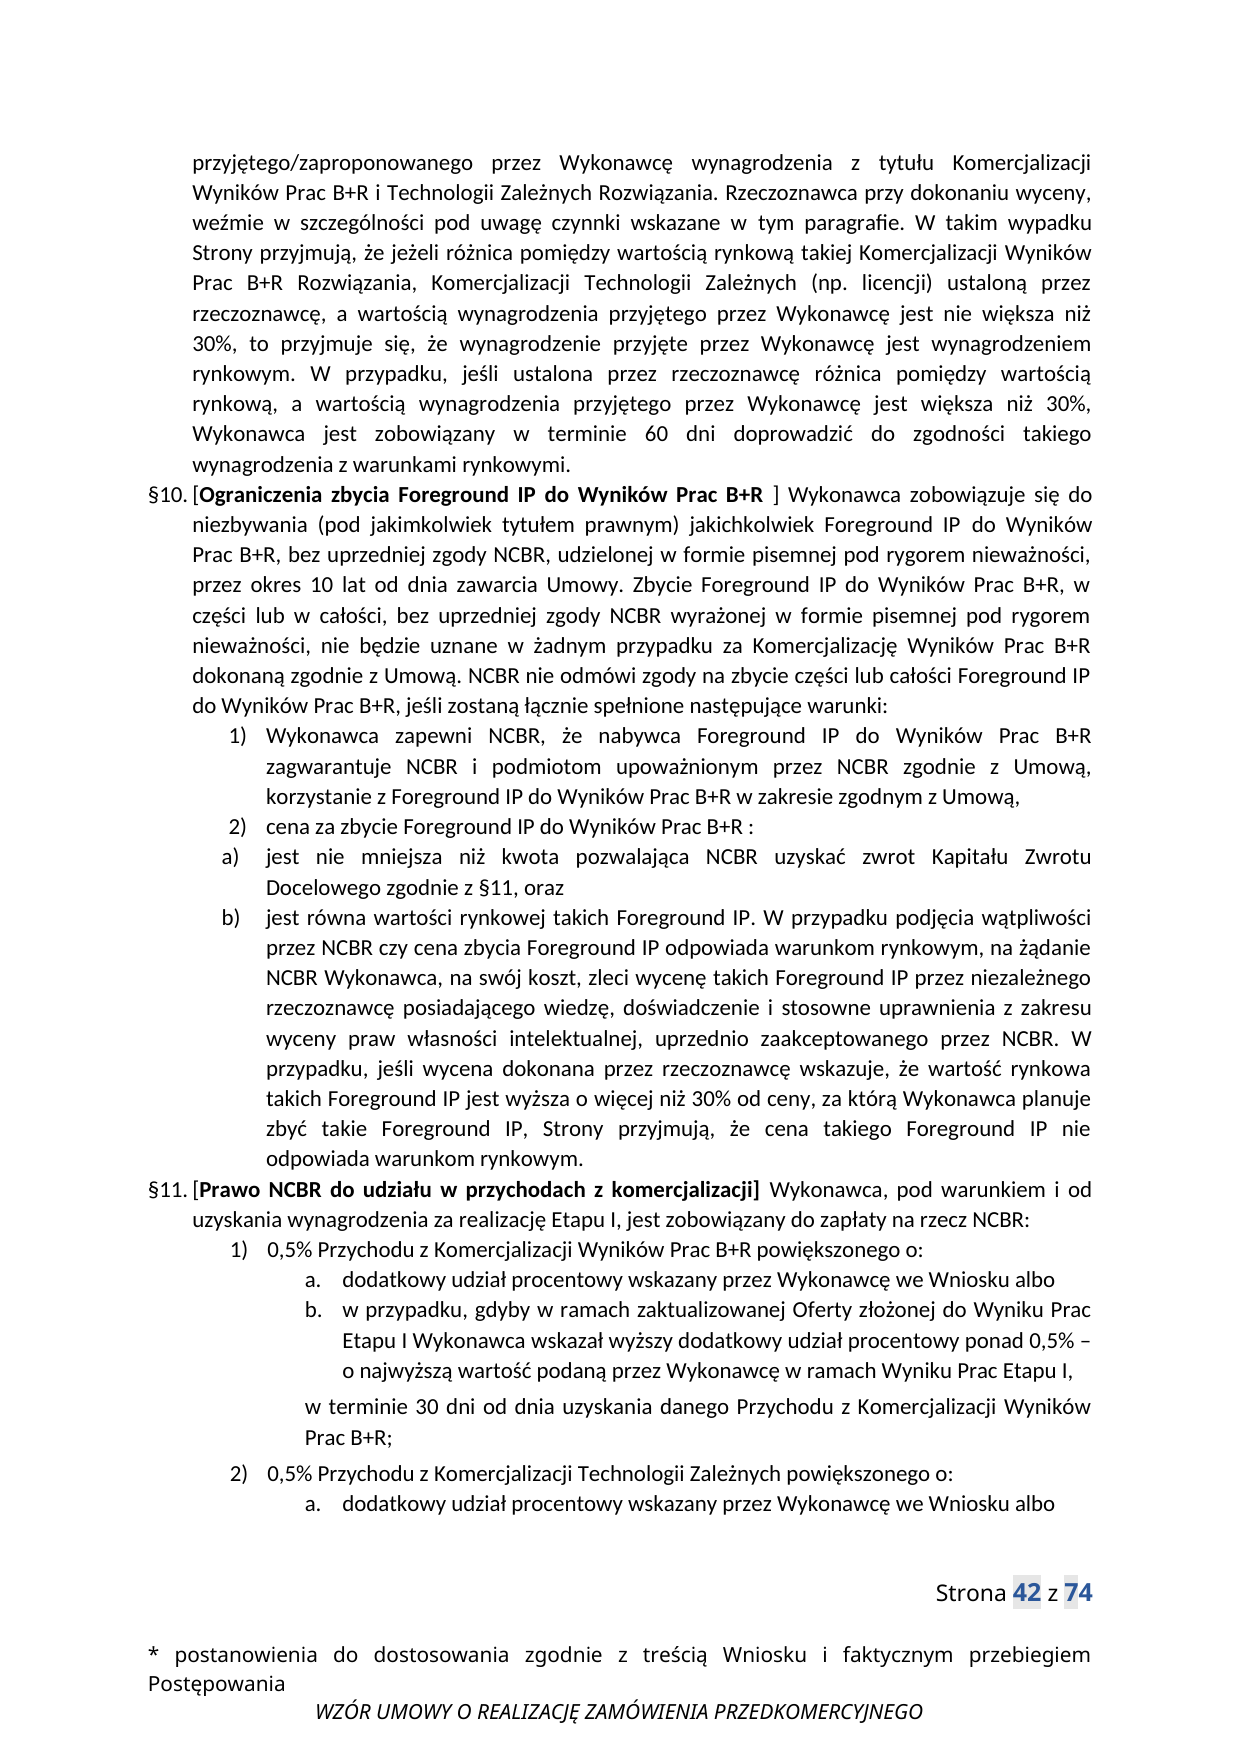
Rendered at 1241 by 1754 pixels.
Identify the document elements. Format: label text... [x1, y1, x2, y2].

list 0,5% Przychodu z Komercjalizacji Wyników Prac B+R powiększonego o: [229, 1235, 1093, 1263]
list 0,5% Przychodu z Komercjalizacji Technologii Zależnych powiększonego o: [229, 1459, 1093, 1487]
list cena za zbycie Foreground IP do Wyników Prac B+R : [228, 812, 1093, 840]
list dodatkowy udział procentowy wskazany przez Wykonawcę we Wniosku albo [304, 1489, 1093, 1517]
list [Prawo NCBR do udziału w przychodach z komercjalizacji] Wykonawca, pod warunkiem i od uzyskania wynagrodzenia za realizację Etapu I, jest zobowiązany do zapłaty na rzecz NCBR: [148, 1175, 1093, 1233]
list Wykonawca zapewni NCBR, że nabywca Foreground IP do Wyników Prac B+R zagwarantuje NCBR i podmiotom upoważnionym przez NCBR zgodnie z Umową, korzystanie z Foreground IP do Wyników Prac B+R w zakresie zgodnym z Umową, [228, 722, 1093, 810]
text w terminie 30 dni od dnia uzyskania danego Przychodu z Komercjalizacji Wyników Prac B+R; [304, 1392, 1093, 1451]
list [148, 148, 1093, 478]
list jest równa wartości rynkowej takich Foreground IP. W przypadku podjęcia wątpliwości przez NCBR czy cena zbycia Foreground IP odpowiada warunkom rynkowym, na żądanie NCBR Wykonawca, na swój koszt, zleci wycenę takich Foreground IP przez niezależnego rzeczoznawcę posiadającego wiedzę, doświadczenie i stosowne uprawnienia z zakresu wyceny praw własności intelektualnej, uprzednio zaakceptowanego przez NCBR. W przypadku, jeśli wycena dokonana przez rzeczoznawcę wskazuje, że wartość rynkowa takich Foreground IP jest wyższa o więcej niż 30% od ceny, za którą Wykonawca planuje zbyć takie Foreground IP, Strony przyjmują, że cena takiego Foreground IP nie odpowiada warunkom rynkowym. [221, 903, 1093, 1172]
list [Ograniczenia zbycia Foreground IP do Wyników Prac B+R ] Wykonawca zobowiązuje się do niezbywania (pod jakimkolwiek tytułem prawnym) jakichkolwiek Foreground IP do Wyników Prac B+R, bez uprzedniej zgody NCBR, udzielonej w formie pisemnej pod rygorem nieważności, przez okres 10 lat od dnia zawarcia Umowy. Zbycie Foreground IP do Wyników Prac B+R, w części lub w całości, bez uprzedniej zgody NCBR wyrażonej w formie pisemnej pod rygorem nieważności, nie będzie uznane w żadnym przypadku za Komercjalizację Wyników Prac B+R dokonaną zgodnie z Umową. NCBR nie odmówi zgody na zbycie części lub całości Foreground IP do Wyników Prac B+R, jeśli zostaną łącznie spełnione następujące warunki: [148, 480, 1093, 719]
list dodatkowy udział procentowy wskazany przez Wykonawcę we Wniosku albo [304, 1265, 1093, 1293]
list jest nie mniejsza niż kwota pozwalająca NCBR uzyskać zwrot Kapitału Zwrotu Docelowego zgodnie z §11, oraz [221, 842, 1093, 901]
